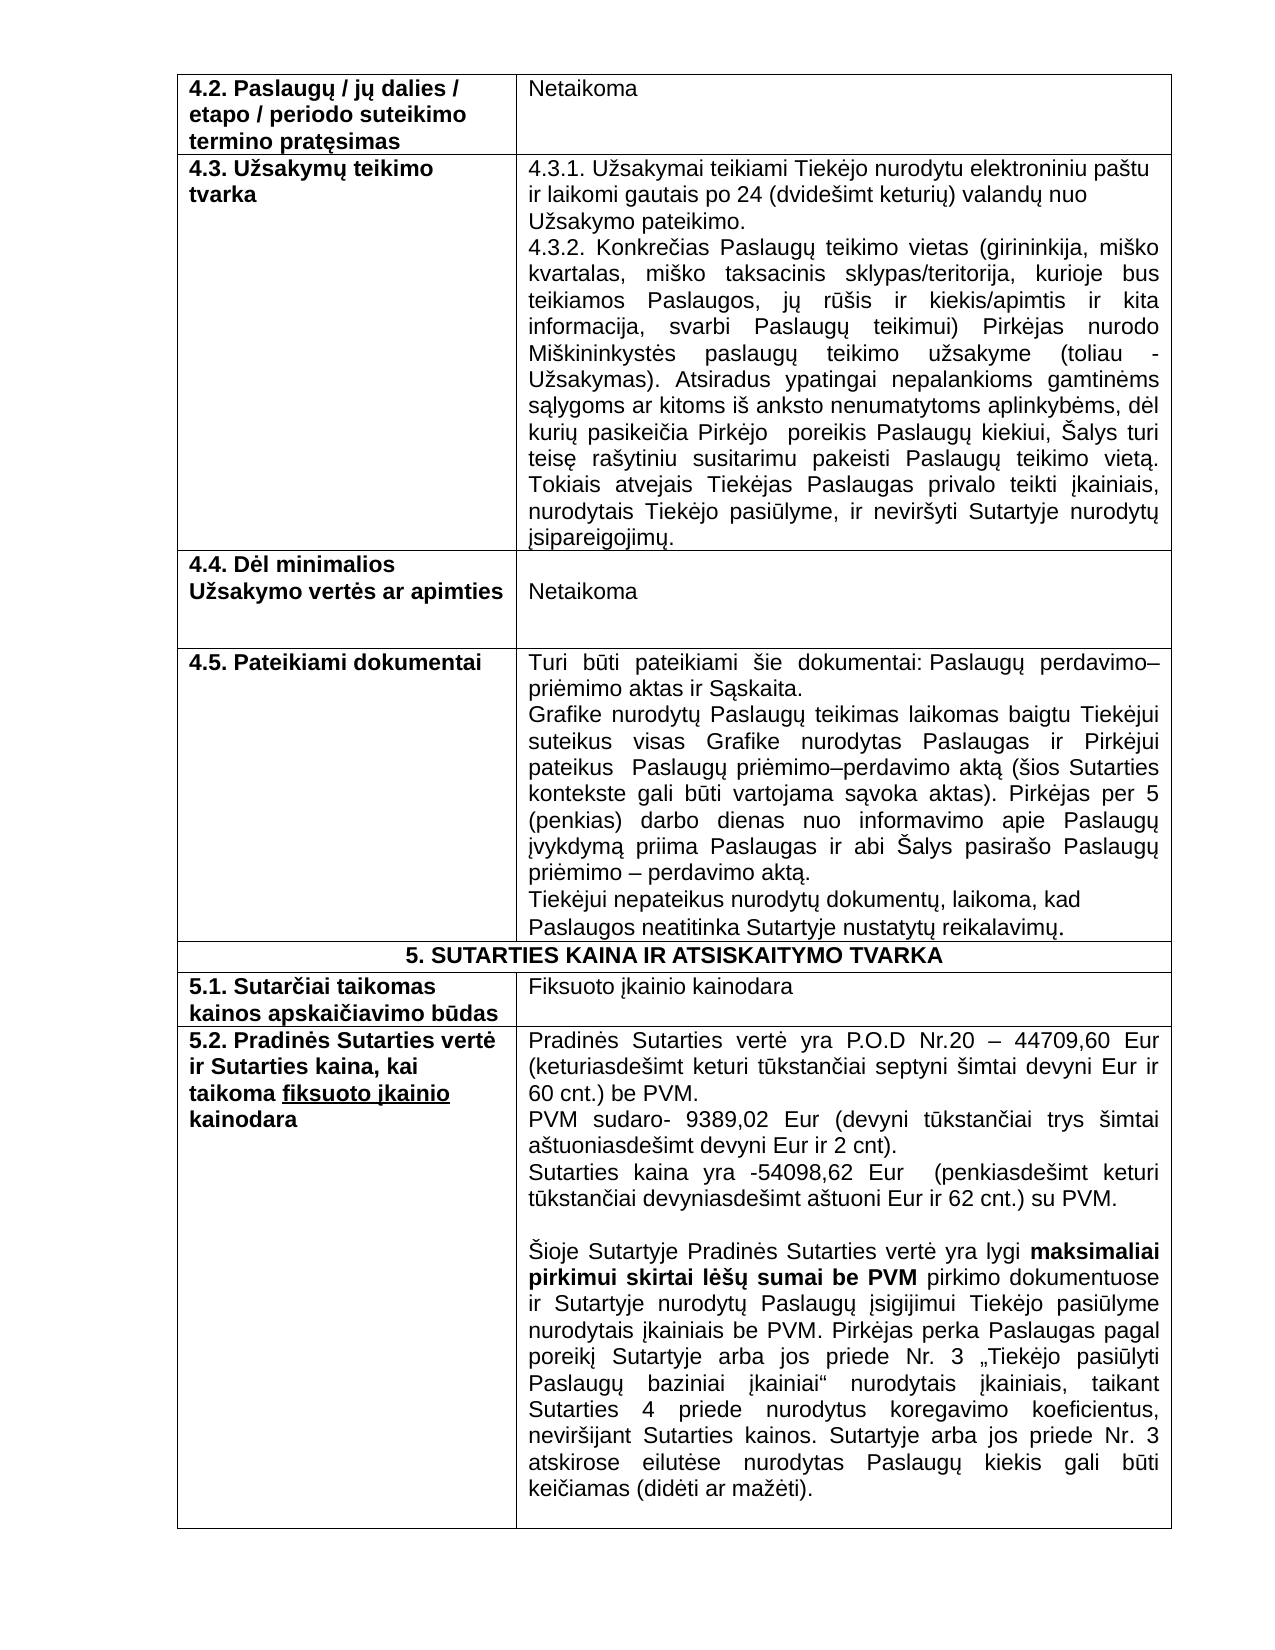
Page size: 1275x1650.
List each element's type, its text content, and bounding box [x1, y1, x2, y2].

table_cell 4.3.1. Užsakymai teikiami Tiekėjo nurodytu elektroniniu paštu ir laikomi gautais po 24 (dvidešimt keturių) valandų nuo Užsakymo pateikimo. 4.3.2. Konkrečias Paslaugų teikimo vietas (girininkija, miško kvartalas, miško taksacinis sklypas/teritorija, kurioje bus teikiamos Paslaugos, jų rūšis ir kiekis/apimtis ir kita informacija, svarbi Paslaugų teikimui) Pirkėjas nurodo Miškininkystės paslaugų teikimo užsakyme (toliau - Užsakymas). Atsiradus ypatingai nepalankioms gamtinėms sąlygoms ar kitoms iš anksto nenumatytoms aplinkybėms, dėl kurių pasikeičia Pirkėjo poreikis Paslaugų kiekiui, Šalys turi teisę rašytiniu susitarimu pakeisti Paslaugų teikimo vietą. Tokiais atvejais Tiekėjas Paslaugas privalo teikti įkainiais, nurodytais Tiekėjo pasiūlyme, ir neviršyti Sutartyje nurodytų įsipareigojimų. [517, 155, 1171, 550]
table_cell 5. SUTARTIES KAINA IR ATSISKAITYMO TVARKA [178, 942, 1171, 972]
table_cell Netaikoma [517, 551, 1171, 647]
table_cell 4.2. Paslaugų / jų dalies / etapo / periodo suteikimo termino pratęsimas [178, 75, 516, 154]
table_cell 4.3. Užsakymų teikimo tvarka [178, 155, 516, 550]
table_cell Turi būti pateikiami šie dokumentai: Paslaugų perdavimo–priėmimo aktas ir Sąskaita. Grafike nurodytų Paslaugų teikimas laikomas baigtu Tiekėjui suteikus visas Grafike nurodytas Paslaugas ir Pirkėjui pateikus Paslaugų priėmimo–perdavimo aktą (šios Sutarties kontekste gali būti vartojama sąvoka aktas). Pirkėjas per 5 (penkias) darbo dienas nuo informavimo apie Paslaugų įvykdymą priima Paslaugas ir abi Šalys pasirašo Paslaugų priėmimo – perdavimo aktą. Tiekėjui nepateikus nurodytų dokumentų, laikoma, kad Paslaugos neatitinka Sutartyje nustatytų reikalavimų. [517, 649, 1171, 941]
table_cell Fiksuoto įkainio kainodara [517, 973, 1171, 1026]
table_cell Netaikoma [517, 75, 1171, 154]
table_cell 4.4. Dėl minimalios Užsakymo vertės ar apimties [178, 551, 516, 647]
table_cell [178, 1027, 516, 1528]
table_cell 5.1. Sutarčiai taikomas kainos apskaičiavimo būdas [178, 973, 516, 1026]
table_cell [517, 1027, 1171, 1528]
table_cell 4.5. Pateikiami dokumentai [178, 649, 516, 941]
